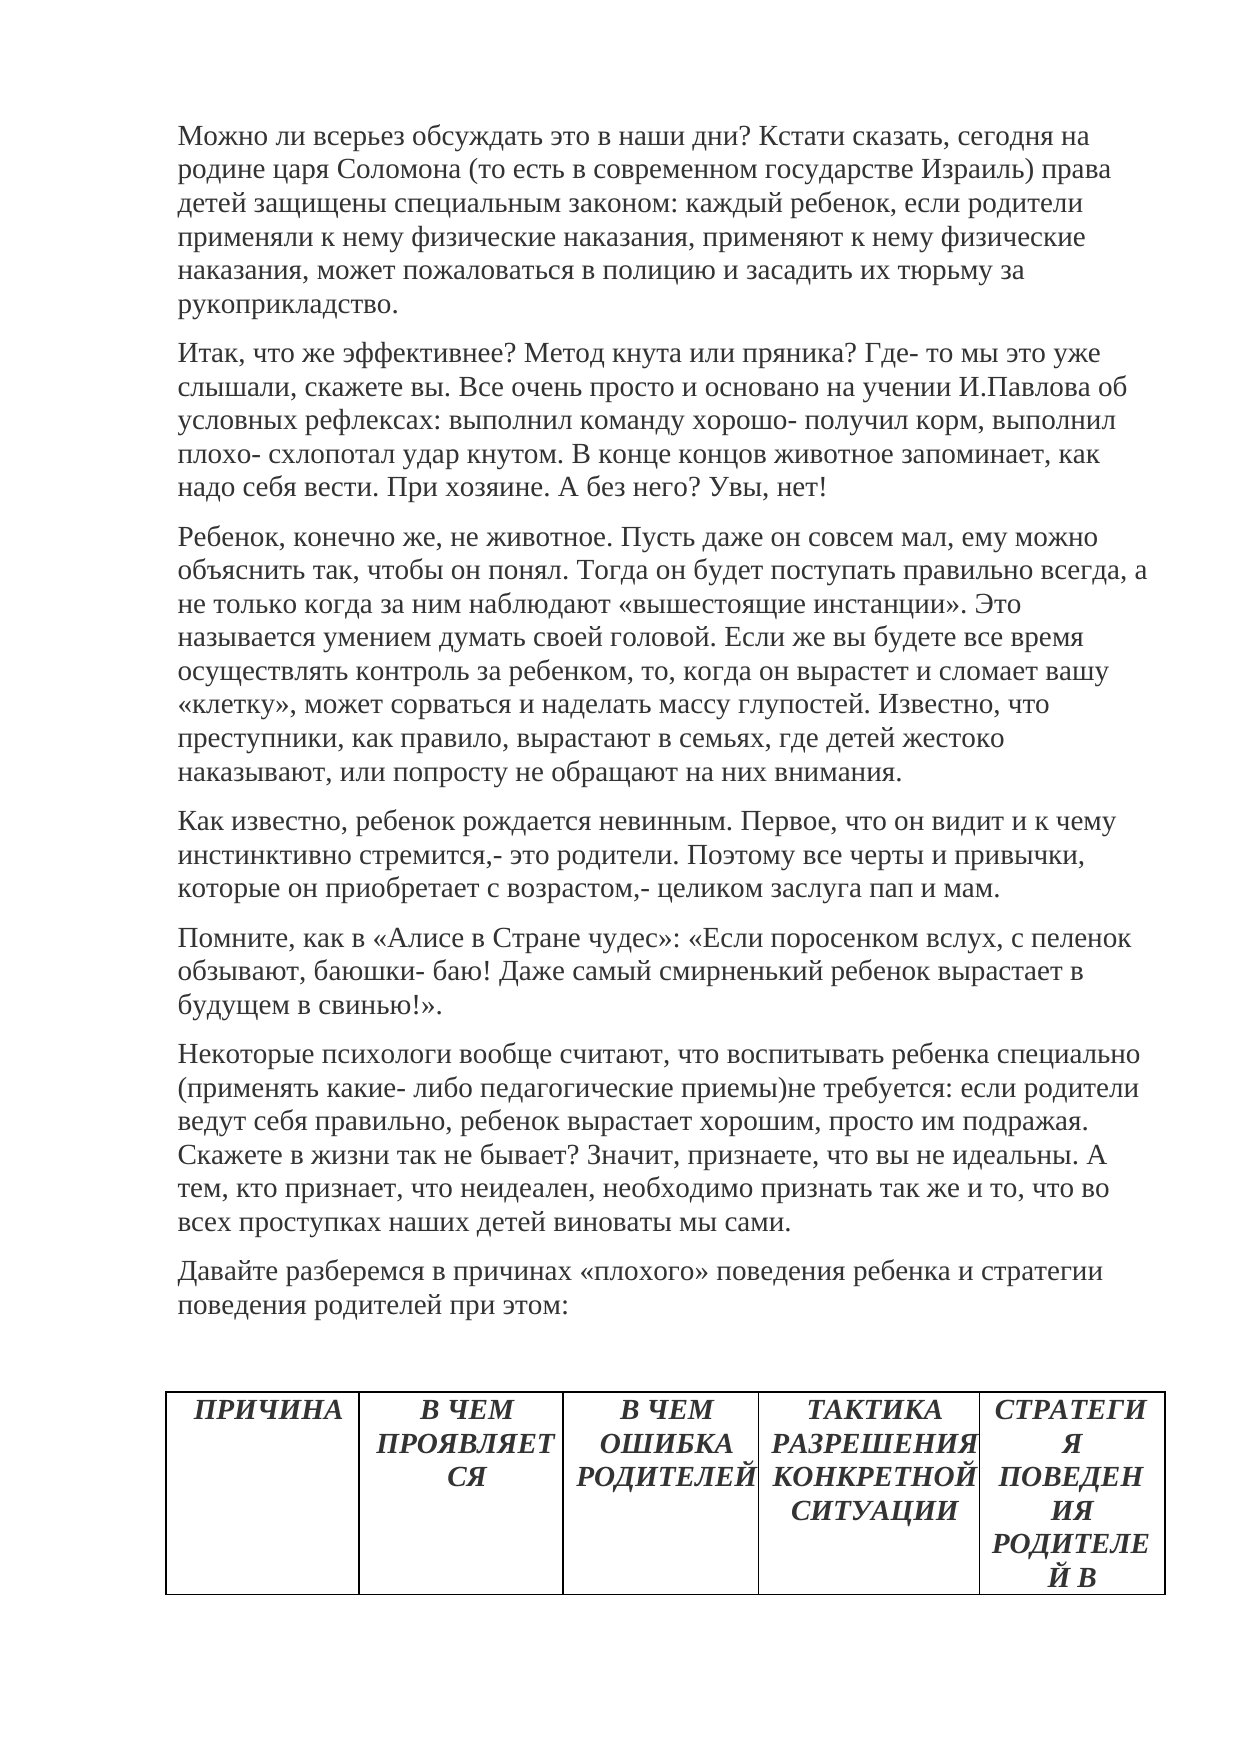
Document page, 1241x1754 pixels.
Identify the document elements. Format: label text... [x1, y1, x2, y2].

text Ребенок, конечно же, не животное. Пусть даже он совсем мал, ему можно объяснить так, чтобы он понял. Тогда он будет поступать правильно всегда, а не только когда за ним наблюдают «вышестоящие инстанции». Это называется умением думать своей головой. Если же вы будете все время осуществлять контроль за ребенком, то, когда он вырастет и сломает вашу «клетку», может сорваться и наделать массу глупостей. Известно, что преступники, как правило, вырастают в семьях, где детей жестоко наказывают, или попросту не обращают на них внимания. [177, 519, 1152, 787]
text Как известно, ребенок рождается невинным. Первое, что он видит и к чему инстинктивно стремится,- это родители. Поэтому все черты и привычки, которые он приобретает с возрастом,- целиком заслуга пап и мам. [177, 803, 1152, 904]
table_header В ЧЕМ ПРОЯВЛЯЕТСЯ [360, 1393, 562, 1594]
text Итак, что же эффективнее? Метод кнута или пряника? Где- то мы это уже слышали, скажете вы. Все очень просто и основано на учении И.Павлова об условных рефлексах: выполнил команду хорошо- получил корм, выполнил плохо- схлопотал удар кнутом. В конце концов животное запоминает, как надо себя вести. При хозяине. А без него? Увы, нет! [177, 335, 1152, 503]
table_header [759, 1393, 979, 1594]
text Некоторые психологи вообще считают, что воспитывать ребенка специально (применять какие- либо педагогические приемы)не требуется: если родители ведут себя правильно, ребенок вырастает хорошим, просто им подражая. Скажете в жизни так не бывает? Значит, признаете, что вы не идеальны. А тем, кто признает, что неидеален, необходимо признать так же и то, что во всех проступках наших детей виноваты мы сами. [177, 1036, 1152, 1238]
table_header ПРИЧИНА [167, 1393, 358, 1594]
text Давайте разберемся в причинах «плохого» поведения ребенка и стратегии поведения родителей при этом: [177, 1253, 1152, 1321]
text Можно ли всерьез обсуждать это в наши дни? Кстати сказать, сегодня на родине царя Соломона (то есть в современном государстве Израиль) права детей защищены специальным законом: каждый ребенок, если родители применяли к нему физические наказания, применяют к нему физические наказания, может пожаловаться в полицию и засадить их тюрьму за рукоприкладство. [177, 118, 1152, 319]
text Помните, как в «Алисе в Стране чудес»: «Если поросенком вслух, с пеленок обзывают, баюшки- баю! Даже самый смирненький ребенок вырастает в будущем в свинью!». [177, 920, 1152, 1020]
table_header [980, 1393, 1164, 1594]
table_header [564, 1393, 758, 1594]
